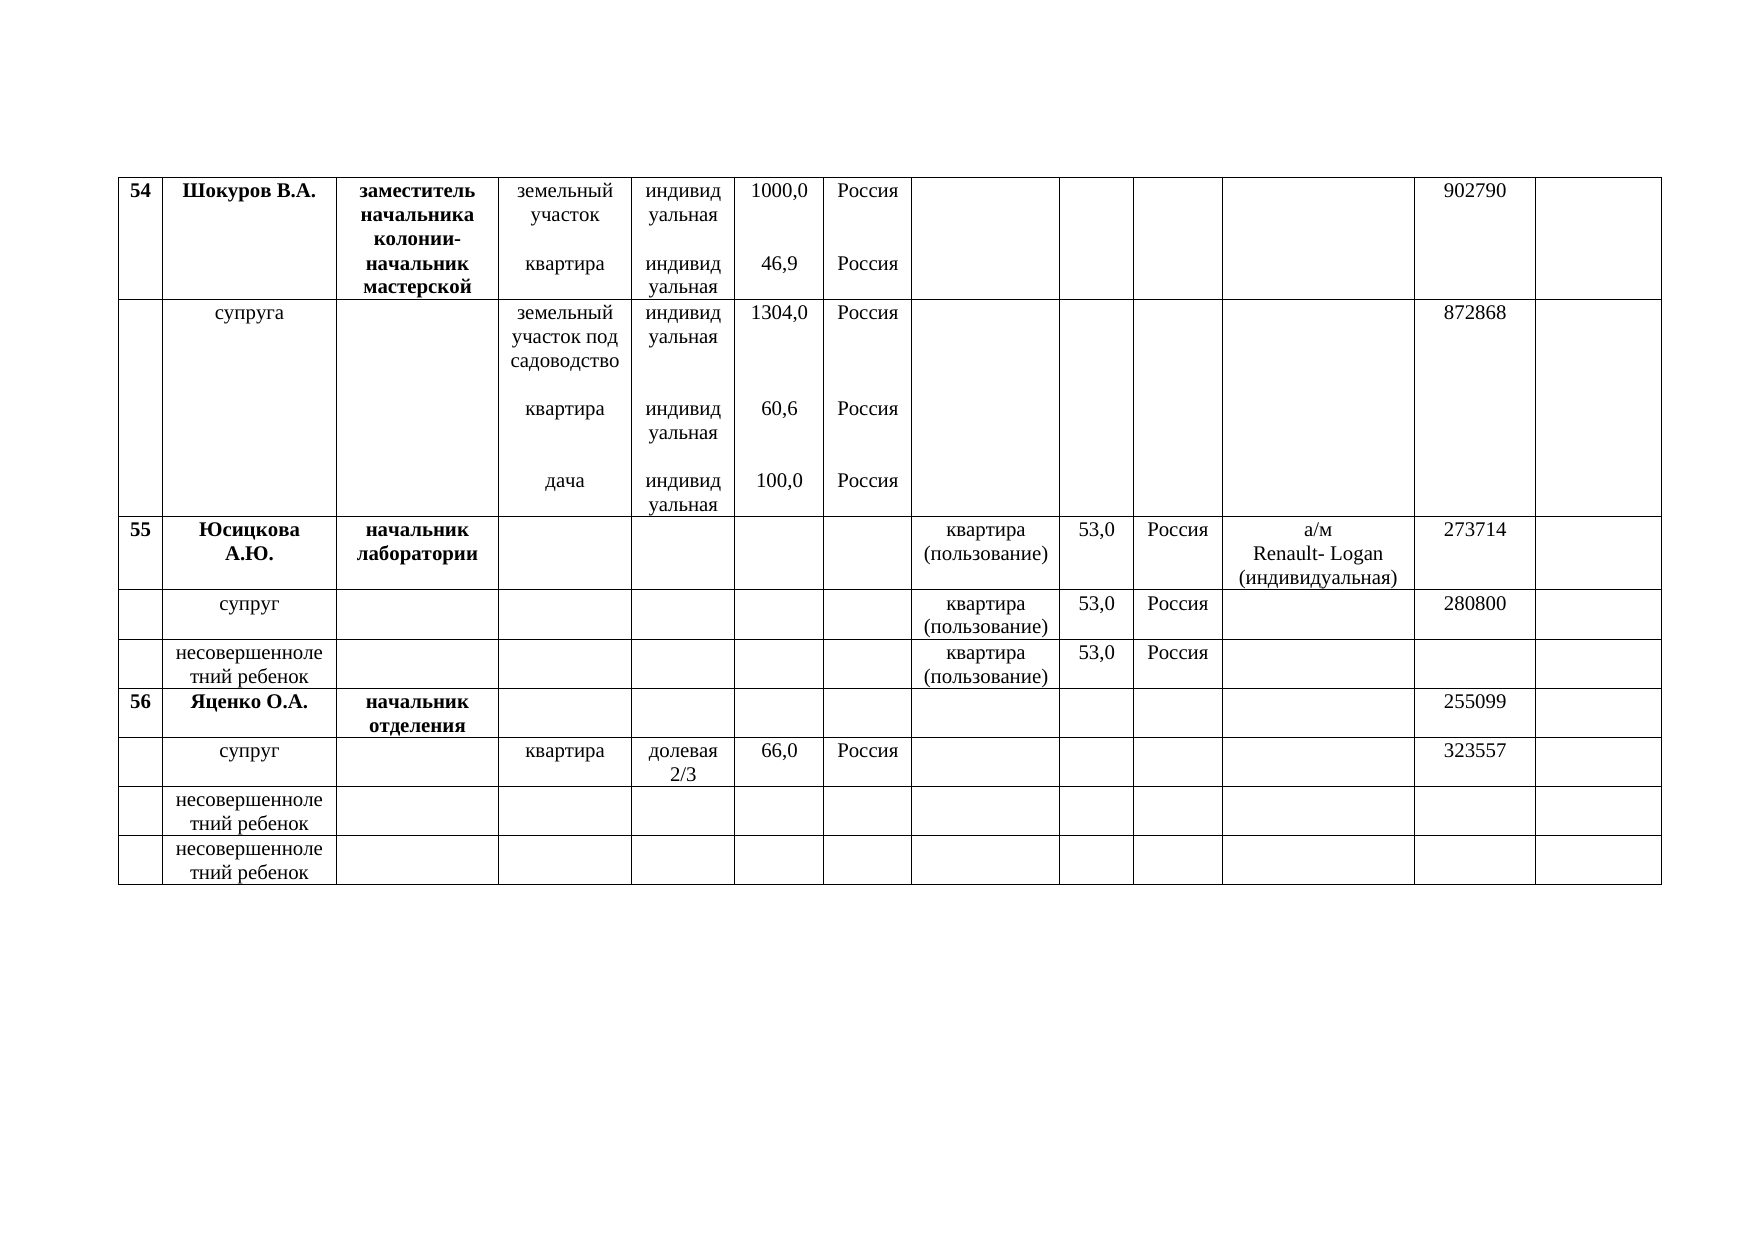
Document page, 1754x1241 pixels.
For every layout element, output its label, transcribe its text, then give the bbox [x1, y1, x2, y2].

table_cell 872868 [1415, 300, 1535, 516]
table_cell [1060, 300, 1133, 516]
table_cell начальник лаборатории [337, 517, 498, 589]
table_cell заместитель начальника колонии- начальник мастерской [337, 178, 498, 298]
table_cell [119, 787, 162, 835]
table_cell Россия Россия [824, 178, 911, 298]
table_cell [1060, 738, 1133, 786]
table_cell [1223, 590, 1414, 638]
table_cell [1223, 178, 1414, 298]
table_cell [499, 836, 631, 884]
table_cell земельный участок квартира [499, 178, 631, 298]
table_cell [337, 300, 498, 516]
table_cell супруг [163, 738, 336, 786]
table_cell [119, 640, 162, 688]
table_cell начальник отделения [337, 689, 498, 737]
table_cell [499, 640, 631, 688]
table_cell [824, 689, 911, 737]
table_cell 273714 [1415, 517, 1535, 589]
table_cell супруга [163, 300, 336, 516]
table_cell квартира (пользование) [912, 640, 1059, 688]
table_cell [735, 836, 823, 884]
table_cell 255099 [1415, 689, 1535, 737]
table_cell [824, 787, 911, 835]
table_cell [337, 738, 498, 786]
table_cell квартира (пользование) [912, 590, 1059, 638]
table_cell [1536, 178, 1661, 298]
table_cell несовершеннолетний ребенок [163, 640, 336, 688]
table_cell [1134, 787, 1222, 835]
table_cell Яценко О.А. [163, 689, 336, 737]
table_cell [499, 787, 631, 835]
table_cell [1223, 836, 1414, 884]
table_cell 323557 [1415, 738, 1535, 786]
table_cell Россия [1134, 640, 1222, 688]
table_cell [824, 590, 911, 638]
table_cell 53,0 [1060, 640, 1133, 688]
table_cell 1304,0 60,6 100,0 [735, 300, 823, 516]
table_cell [1060, 836, 1133, 884]
table_cell квартира [499, 738, 631, 786]
table_cell [735, 517, 823, 589]
table_cell долевая 2/3 [632, 738, 734, 786]
table_cell [1415, 787, 1535, 835]
table_cell [1223, 640, 1414, 688]
table_cell несовершеннолетний ребенок [163, 787, 336, 835]
table_cell [912, 738, 1059, 786]
table_cell Россия [824, 738, 911, 786]
table_cell [912, 300, 1059, 516]
table_cell 280800 [1415, 590, 1535, 638]
table_cell [499, 517, 631, 589]
table_cell [824, 640, 911, 688]
table_cell [1415, 836, 1535, 884]
table_cell Юсицкова А.Ю. [163, 517, 336, 589]
table_cell [912, 689, 1059, 737]
table_cell [735, 640, 823, 688]
table_cell земельный участок под садоводство квартира дача [499, 300, 631, 516]
table_cell [1134, 178, 1222, 298]
table_cell [1134, 738, 1222, 786]
table_cell [1134, 300, 1222, 516]
table_cell [337, 640, 498, 688]
table_cell 56 [119, 689, 162, 737]
table_cell [337, 590, 498, 638]
table_cell [119, 836, 162, 884]
table_cell [1223, 689, 1414, 737]
table_cell [1134, 689, 1222, 737]
table_cell [1223, 300, 1414, 516]
table_cell Россия [1134, 590, 1222, 638]
table_cell 1000,0 46,9 [735, 178, 823, 298]
table_cell [1134, 836, 1222, 884]
table_cell [632, 689, 734, 737]
table_cell [119, 738, 162, 786]
table_cell супруг [163, 590, 336, 638]
table_cell [119, 300, 162, 516]
table_cell [1536, 300, 1661, 516]
table_cell Россия Россия Россия [824, 300, 911, 516]
table_cell [1536, 738, 1661, 786]
table_cell [1536, 836, 1661, 884]
table_cell [337, 787, 498, 835]
table_cell [499, 590, 631, 638]
table_cell а/м Renault- Logan (индивидуальная) [1223, 517, 1414, 589]
table_cell [1060, 178, 1133, 298]
table_cell 55 [119, 517, 162, 589]
table_cell [1536, 640, 1661, 688]
table_cell [1536, 590, 1661, 638]
table_cell 66,0 [735, 738, 823, 786]
table_cell 53,0 [1060, 590, 1133, 638]
table_cell 53,0 [1060, 517, 1133, 589]
table_cell [632, 517, 734, 589]
table_cell [1536, 517, 1661, 589]
table_cell [912, 178, 1059, 298]
table_cell [1536, 689, 1661, 737]
table_cell [1536, 787, 1661, 835]
table_cell индивидуальная индивидуальная индивидуальная [632, 300, 734, 516]
table_cell [824, 517, 911, 589]
table_cell 54 [119, 178, 162, 298]
table_cell [632, 640, 734, 688]
table_cell [912, 787, 1059, 835]
table_cell [1060, 689, 1133, 737]
table_cell [735, 590, 823, 638]
table_cell [632, 836, 734, 884]
table_cell Россия [1134, 517, 1222, 589]
table_cell [1223, 787, 1414, 835]
table_cell [1415, 640, 1535, 688]
table_cell [1223, 738, 1414, 786]
table_cell [824, 836, 911, 884]
table_cell [735, 787, 823, 835]
table_cell 902790 [1415, 178, 1535, 298]
table_cell [119, 590, 162, 638]
table_cell [735, 689, 823, 737]
table_cell [1060, 787, 1133, 835]
table_cell [912, 836, 1059, 884]
table_cell индивидуальная индивидуальная [632, 178, 734, 298]
table_cell несовершеннолетний ребенок [163, 836, 336, 884]
table_cell [499, 689, 631, 737]
table_cell [632, 787, 734, 835]
table_cell [632, 590, 734, 638]
table_cell Шокуров В.А. [163, 178, 336, 298]
table_cell [337, 836, 498, 884]
table_cell квартира (пользование) [912, 517, 1059, 589]
